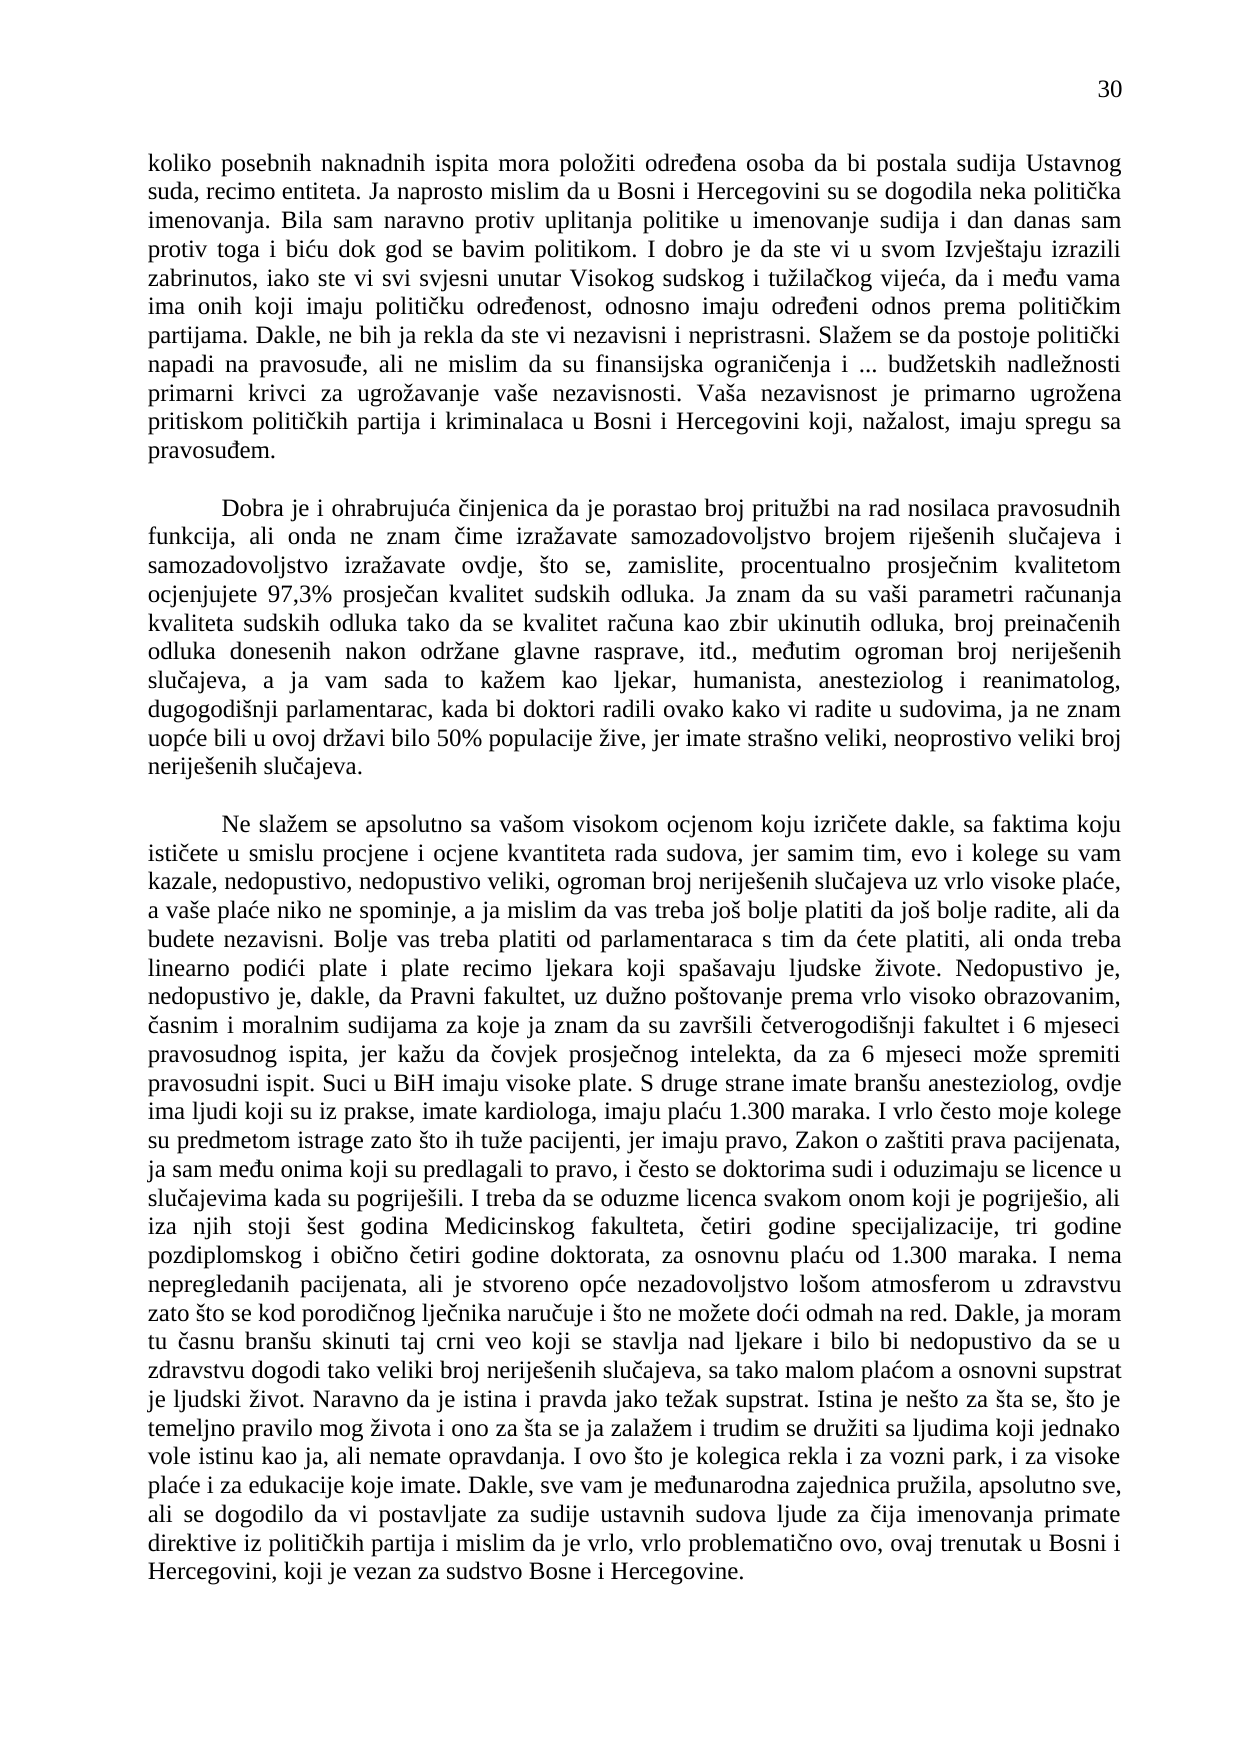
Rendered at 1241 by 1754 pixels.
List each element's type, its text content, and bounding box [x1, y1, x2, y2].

text Dobra je i ohrabrujuća činjenica da je porastao broj pritužbi na rad nosilaca pravosudnih funkcija, ali onda ne znam čime izražavate samozadovoljstvo brojem riješenih slučajeva i samozadovoljstvo izražavate ovdje, što se, zamislite, procentualno prosječnim kvalitetom ocjenjujete 97,3% prosječan kvalitet sudskih odluka. Ja znam da su vaši parametri računanja kvaliteta sudskih odluka tako da se kvalitet računa kao zbir ukinutih odluka, broj preinačenih odluka donesenih nakon održane glavne rasprave, itd., međutim ogroman broj neriješenih slučajeva, a ja vam sada to kažem kao ljekar, humanista, anesteziolog i reanimatolog, dugogodišnji parlamentarac, kada bi doktori radili ovako kako vi radite u sudovima, ja ne znam uopće bili u ovoj državi bilo 50% populacije žive, jer imate strašno veliki, neoprostivo veliki broj neriješenih slučajeva. [148, 493, 1122, 780]
text Ne slažem se apsolutno sa vašom visokom ocjenom koju izričete dakle, sa faktima koju ističete u smislu procjene i ocjene kvantiteta rada sudova, jer samim tim, evo i kolege su vam kazale, nedopustivo, nedopustivo veliki, ogroman broj neriješenih slučajeva uz vrlo visoke plaće, a vaše plaće niko ne spominje, a ja mislim da vas treba još bolje platiti da još bolje radite, ali da budete nezavisni. Bolje vas treba platiti od parlamentaraca s tim da ćete platiti, ali onda treba linearno podići plate i plate recimo ljekara koji spašavaju ljudske živote. Nedopustivo je, nedopustivo je, dakle, da Pravni fakultet, uz dužno poštovanje prema vrlo visoko obrazovanim, časnim i moralnim sudijama za koje ja znam da su završili četverogodišnji fakultet i 6 mjeseci pravosudnog ispita, jer kažu da čovjek prosječnog intelekta, da za 6 mjeseci može spremiti pravosudni ispit. Suci u BiH imaju visoke plate. S druge strane imate branšu anesteziolog, ovdje ima ljudi koji su iz prakse, imate kardiologa, imaju plaću 1.300 maraka. I vrlo često moje kolege su predmetom istrage zato što ih tuže pacijenti, jer imaju pravo, Zakon o zaštiti prava pacijenata, ja sam među onima koji su predlagali to pravo, i često se doktorima sudi i oduzimaju se licence u slučajevima kada su pogriješili. I treba da se oduzme licenca svakom onom koji je pogriješio, ali iza njih stoji šest godina Medicinskog fakulteta, četiri godine specijalizacije, tri godine pozdiplomskog i obično četiri godine doktorata, za osnovnu plaću od 1.300 maraka. I nema nepregledanih pacijenata, ali je stvoreno opće nezadovoljstvo lošom atmosferom u zdravstvu zato što se kod porodičnog lječnika naručuje i što ne možete doći odmah na red. Dakle, ja moram tu časnu branšu skinuti taj crni veo koji se stavlja nad ljekare i bilo bi nedopustivo da se u zdravstvu dogodi tako veliki broj neriješenih slučajeva, sa tako malom plaćom a osnovni supstrat je ljudski život. Naravno da je istina i pravda jako težak supstrat. Istina je nešto za šta se, što je temeljno pravilo mog života i ono za šta se ja zalažem i trudim se družiti sa ljudima koji jednako vole istinu kao ja, ali nemate opravdanja. I ovo što je kolegica rekla i za vozni park, i za visoke plaće i za edukacije koje imate. Dakle, sve vam je međunarodna zajednica pružila, apsolutno sve, ali se dogodilo da vi postavljate za sudije ustavnih sudova ljude za čija imenovanja primate direktive iz političkih partija i mislim da je vrlo, vrlo problematično ovo, ovaj trenutak u Bosni i Hercegovini, koji je vezan za sudstvo Bosne i Hercegovine. [148, 809, 1122, 1585]
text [148, 148, 1122, 464]
